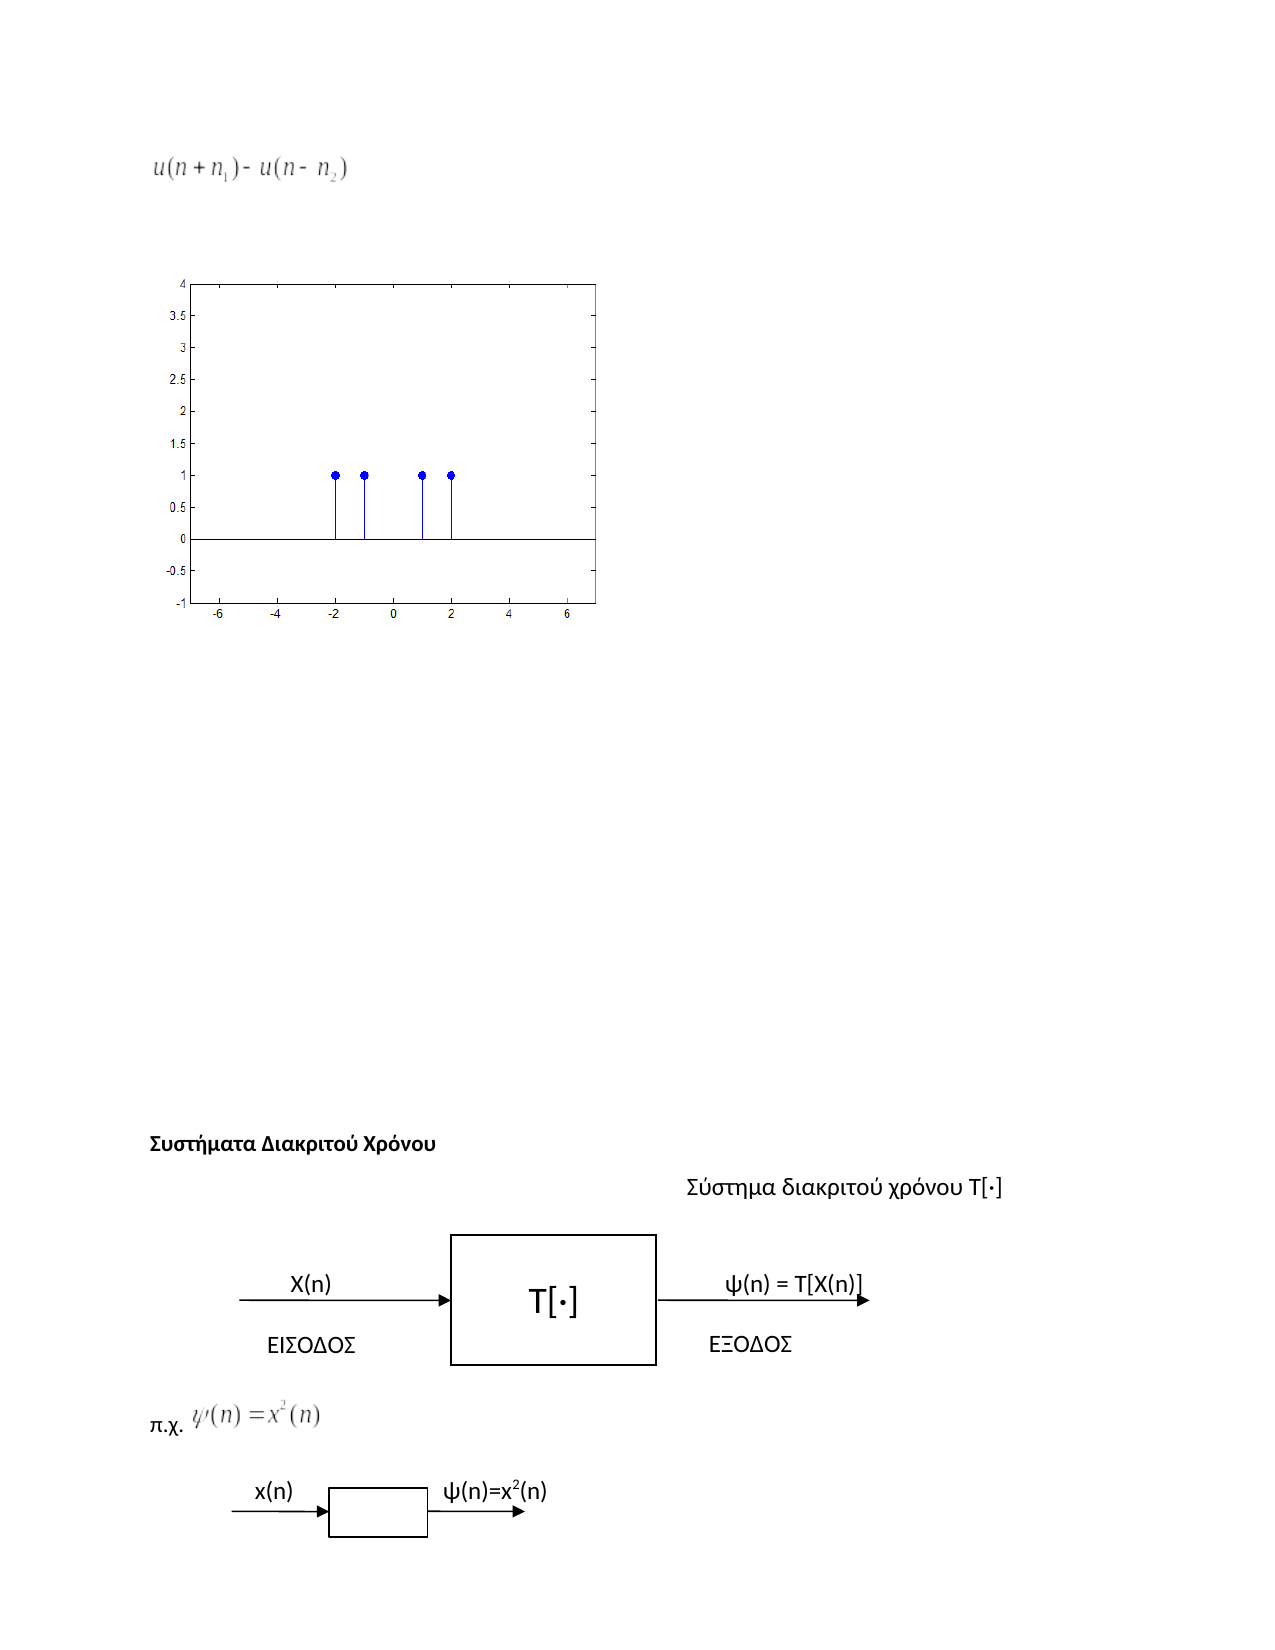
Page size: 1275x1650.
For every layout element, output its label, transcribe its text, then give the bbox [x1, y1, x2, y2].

text π.χ. [150, 1394, 1125, 1438]
picture [150, 266, 605, 627]
text Συστήματα Διακριτού Χρόνου [150, 1129, 1125, 1157]
